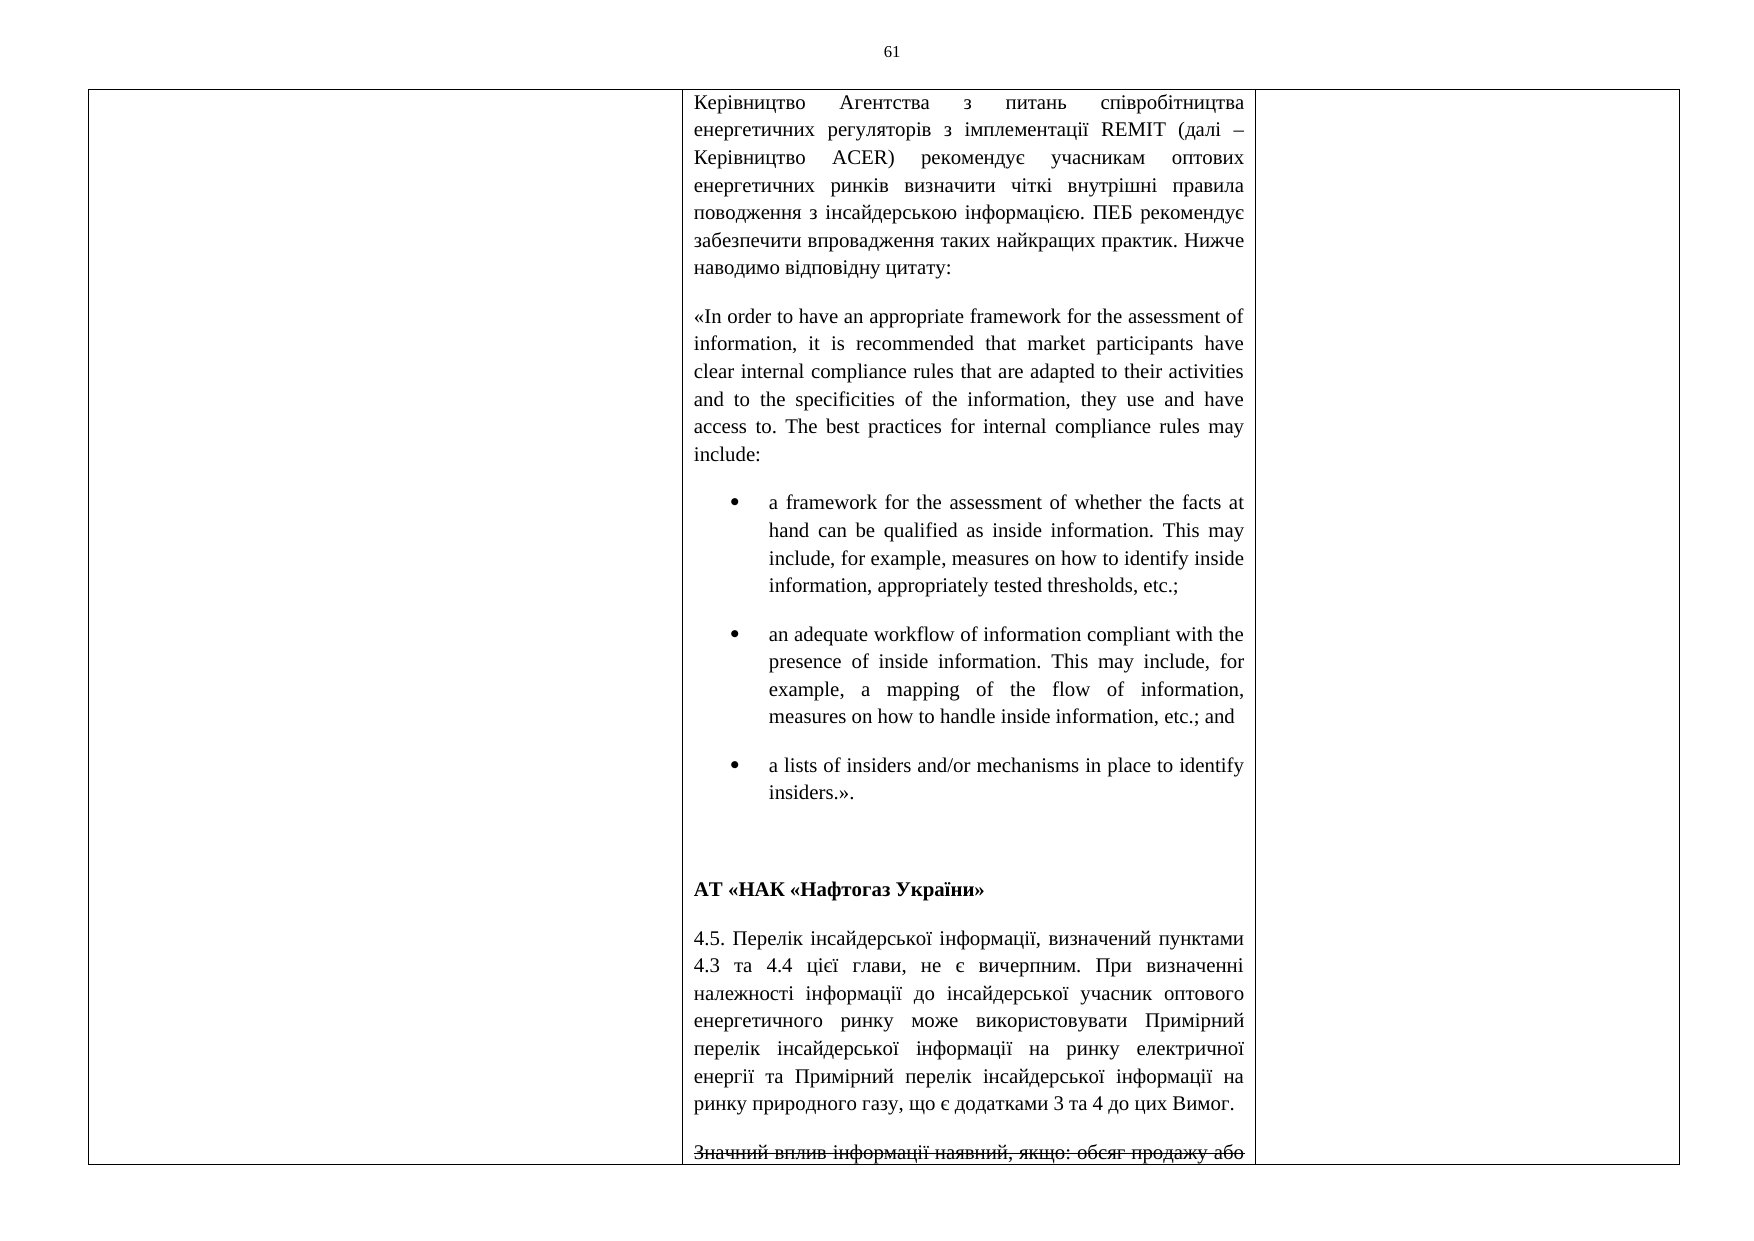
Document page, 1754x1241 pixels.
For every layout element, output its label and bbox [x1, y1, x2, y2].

table_cell [1256, 90, 1679, 1164]
table_cell [89, 90, 682, 1164]
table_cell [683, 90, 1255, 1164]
